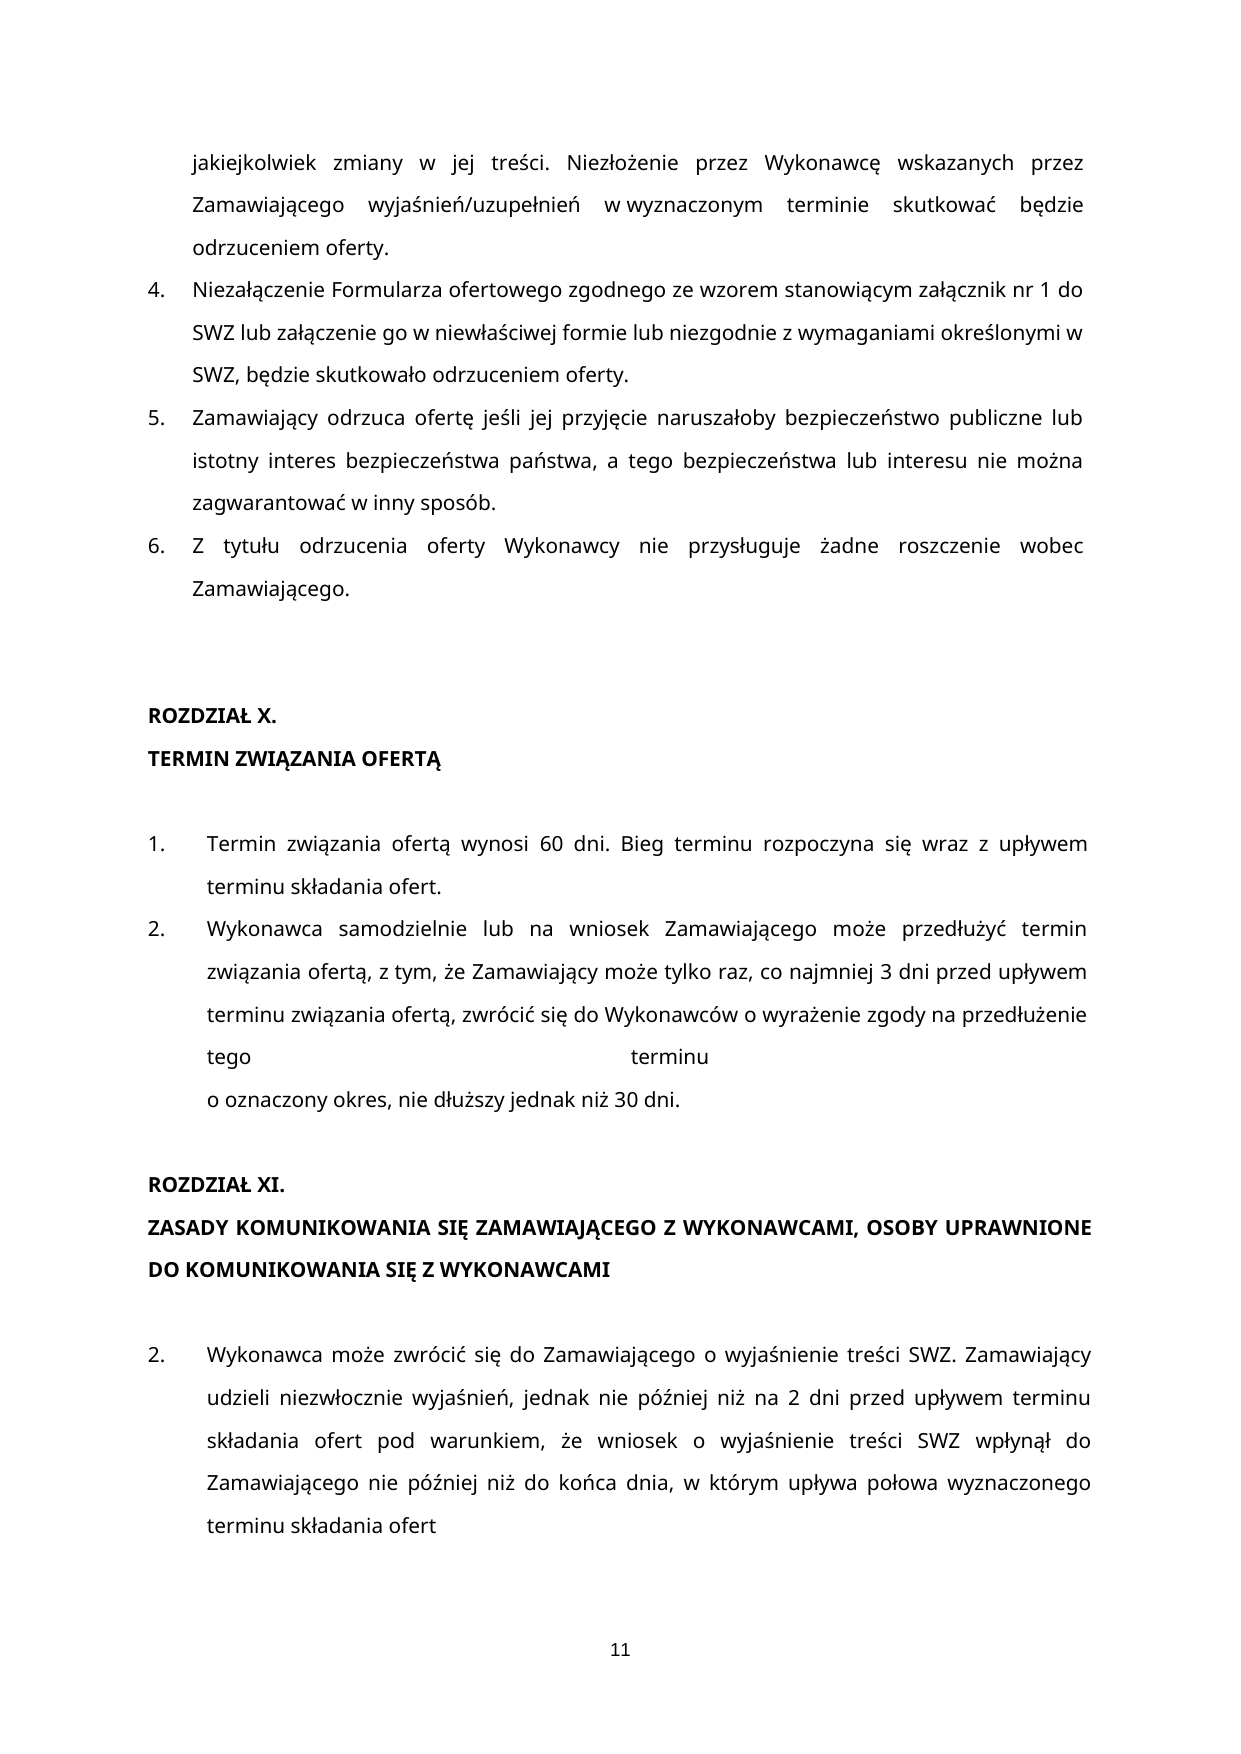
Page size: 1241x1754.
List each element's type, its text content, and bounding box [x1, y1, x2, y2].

list Z tytułu odrzucenia oferty Wykonawcy nie przysługuje żadne roszczenie wobec Zamawiającego. [148, 531, 1084, 602]
list Wykonawca samodzielnie lub na wniosek Zamawiającego może przedłużyć termin związania ofertą, z tym, że Zamawiający może tylko raz, co najmniej 3 dni przed upływem terminu związania ofertą, zwrócić się do Wykonawców o wyrażenie zgody na przedłużenie tego terminu o oznaczony okres, nie dłuższy jednak niż 30 dni. [148, 914, 1088, 1113]
text ROZDZIAŁ X. [148, 701, 1093, 730]
list Niezałączenie Formularza ofertowego zgodnego ze wzorem stanowiącym załącznik nr 1 do SWZ lub załączenie go w niewłaściwej formie lub niezgodnie z wymaganiami określonymi w SWZ, będzie skutkowało odrzuceniem oferty. [148, 275, 1084, 389]
list Zamawiający odrzuca ofertę jeśli jej przyjęcie naruszałoby bezpieczeństwo publiczne lub istotny interes bezpieczeństwa państwa, a tego bezpieczeństwa lub interesu nie można zagwarantować w inny sposób. [148, 403, 1084, 517]
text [192, 148, 1084, 261]
text TERMIN ZWIĄZANIA OFERTĄ [148, 744, 1093, 772]
text ROZDZIAŁ XI. [148, 1170, 1093, 1198]
list Termin związania ofertą wynosi 60 dni. Bieg terminu rozpoczyna się wraz z upływem terminu składania ofert. [148, 829, 1088, 900]
text ZASADY KOMUNIKOWANIA SIĘ ZAMAWIAJĄCEGO Z WYKONAWCAMI, OSOBY UPRAWNIONE DO KOMUNIKOWANIA SIĘ Z WYKONAWCAMI [148, 1213, 1093, 1284]
list Wykonawca może zwrócić się do Zamawiającego o wyjaśnienie treści SWZ. Zamawiający udzieli niezwłocznie wyjaśnień, jednak nie później niż na 2 dni przed upływem terminu składania ofert pod warunkiem, że wniosek o wyjaśnienie treści SWZ wpłynął do Zamawiającego nie później niż do końca dnia, w którym upływa połowa wyznaczonego terminu składania ofert [148, 1341, 1093, 1539]
